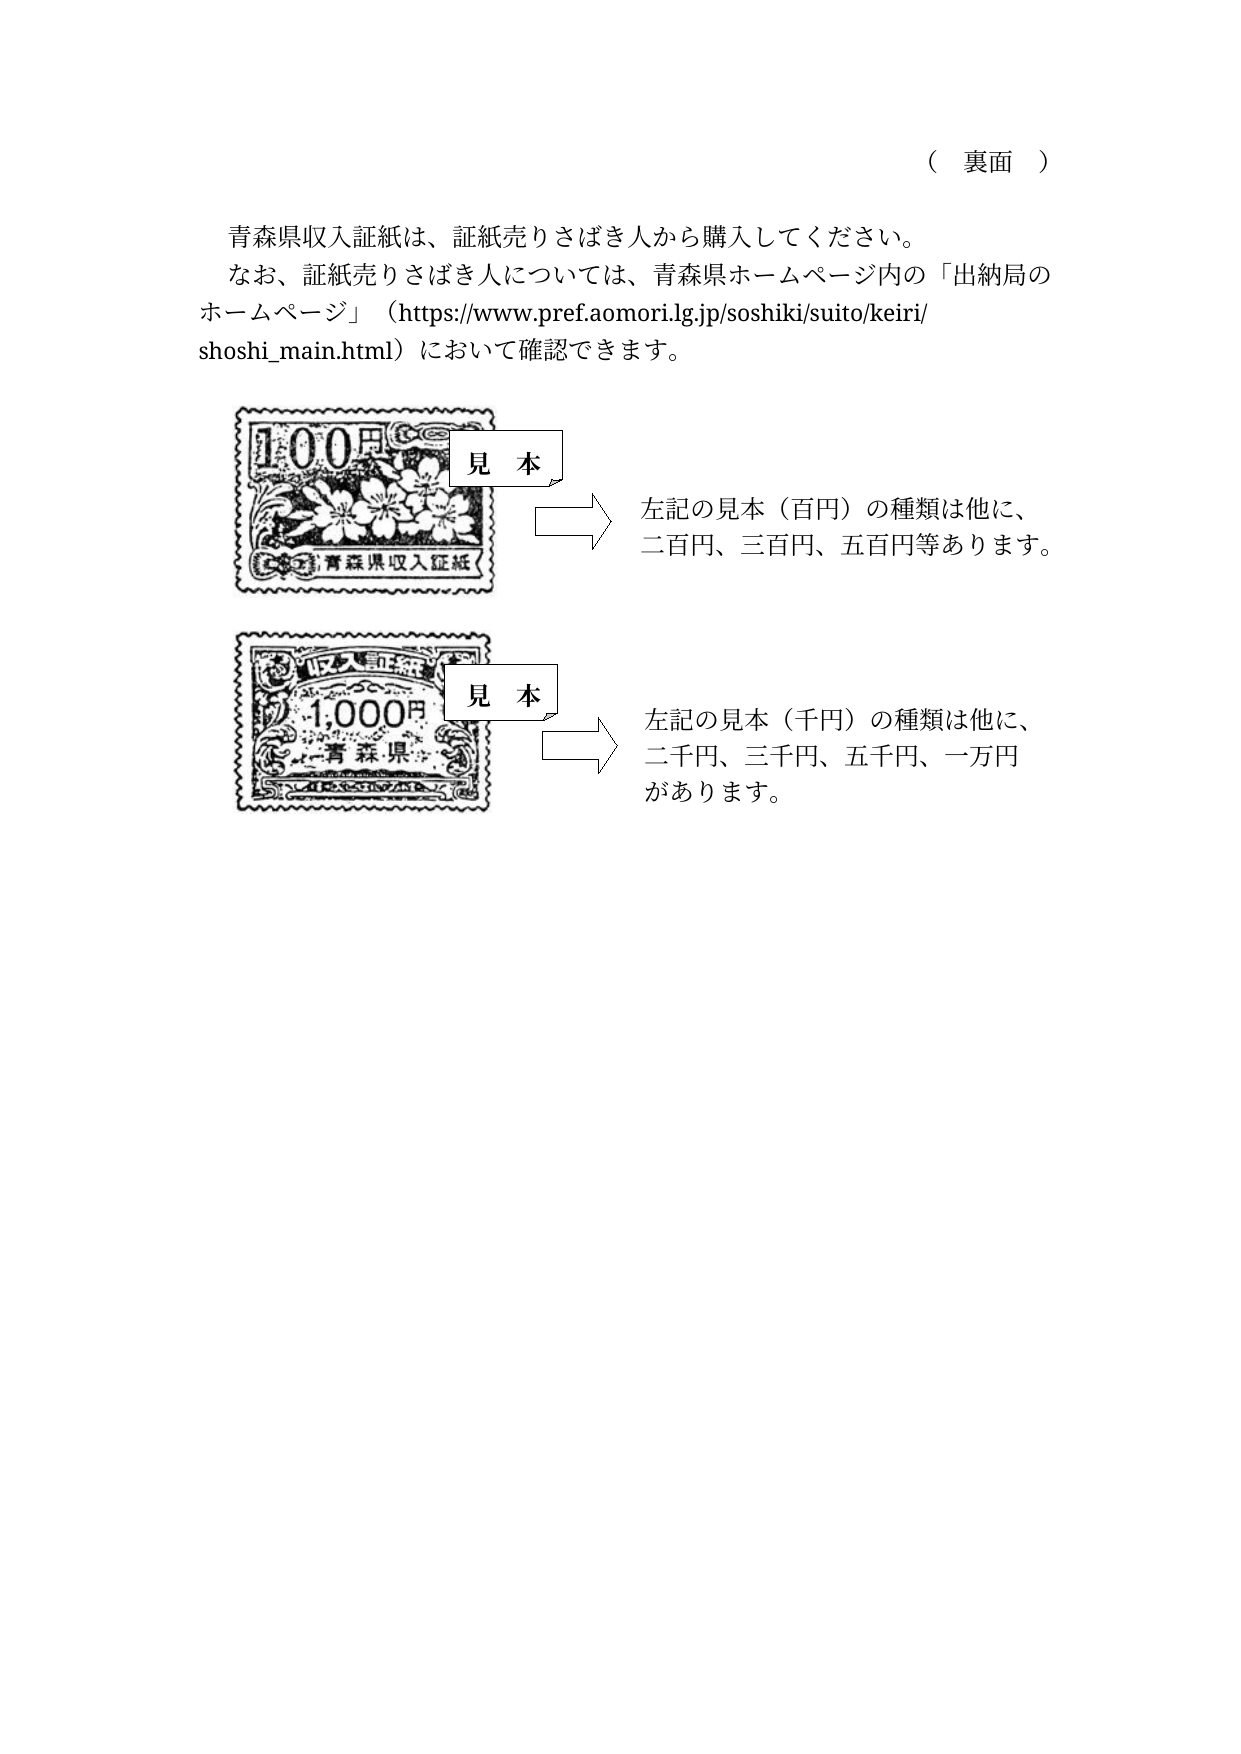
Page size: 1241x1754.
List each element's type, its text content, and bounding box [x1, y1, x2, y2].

text （ 裏面 ） [177, 142, 1063, 180]
text 青森県収入証紙は、証紙売りさばき人から購入してください。 [177, 217, 1063, 255]
picture [232, 630, 493, 814]
picture [232, 405, 498, 598]
table_header [183, 405, 1078, 630]
text なお、証紙売りさばき人については、青森県ホームページ内の「出納局のホームページ」（https://www.pref.aomori.lg.jp/soshiki/suito/keiri/shoshi_main.html）において確認できます。 [177, 255, 1063, 367]
table_cell [183, 630, 1078, 859]
